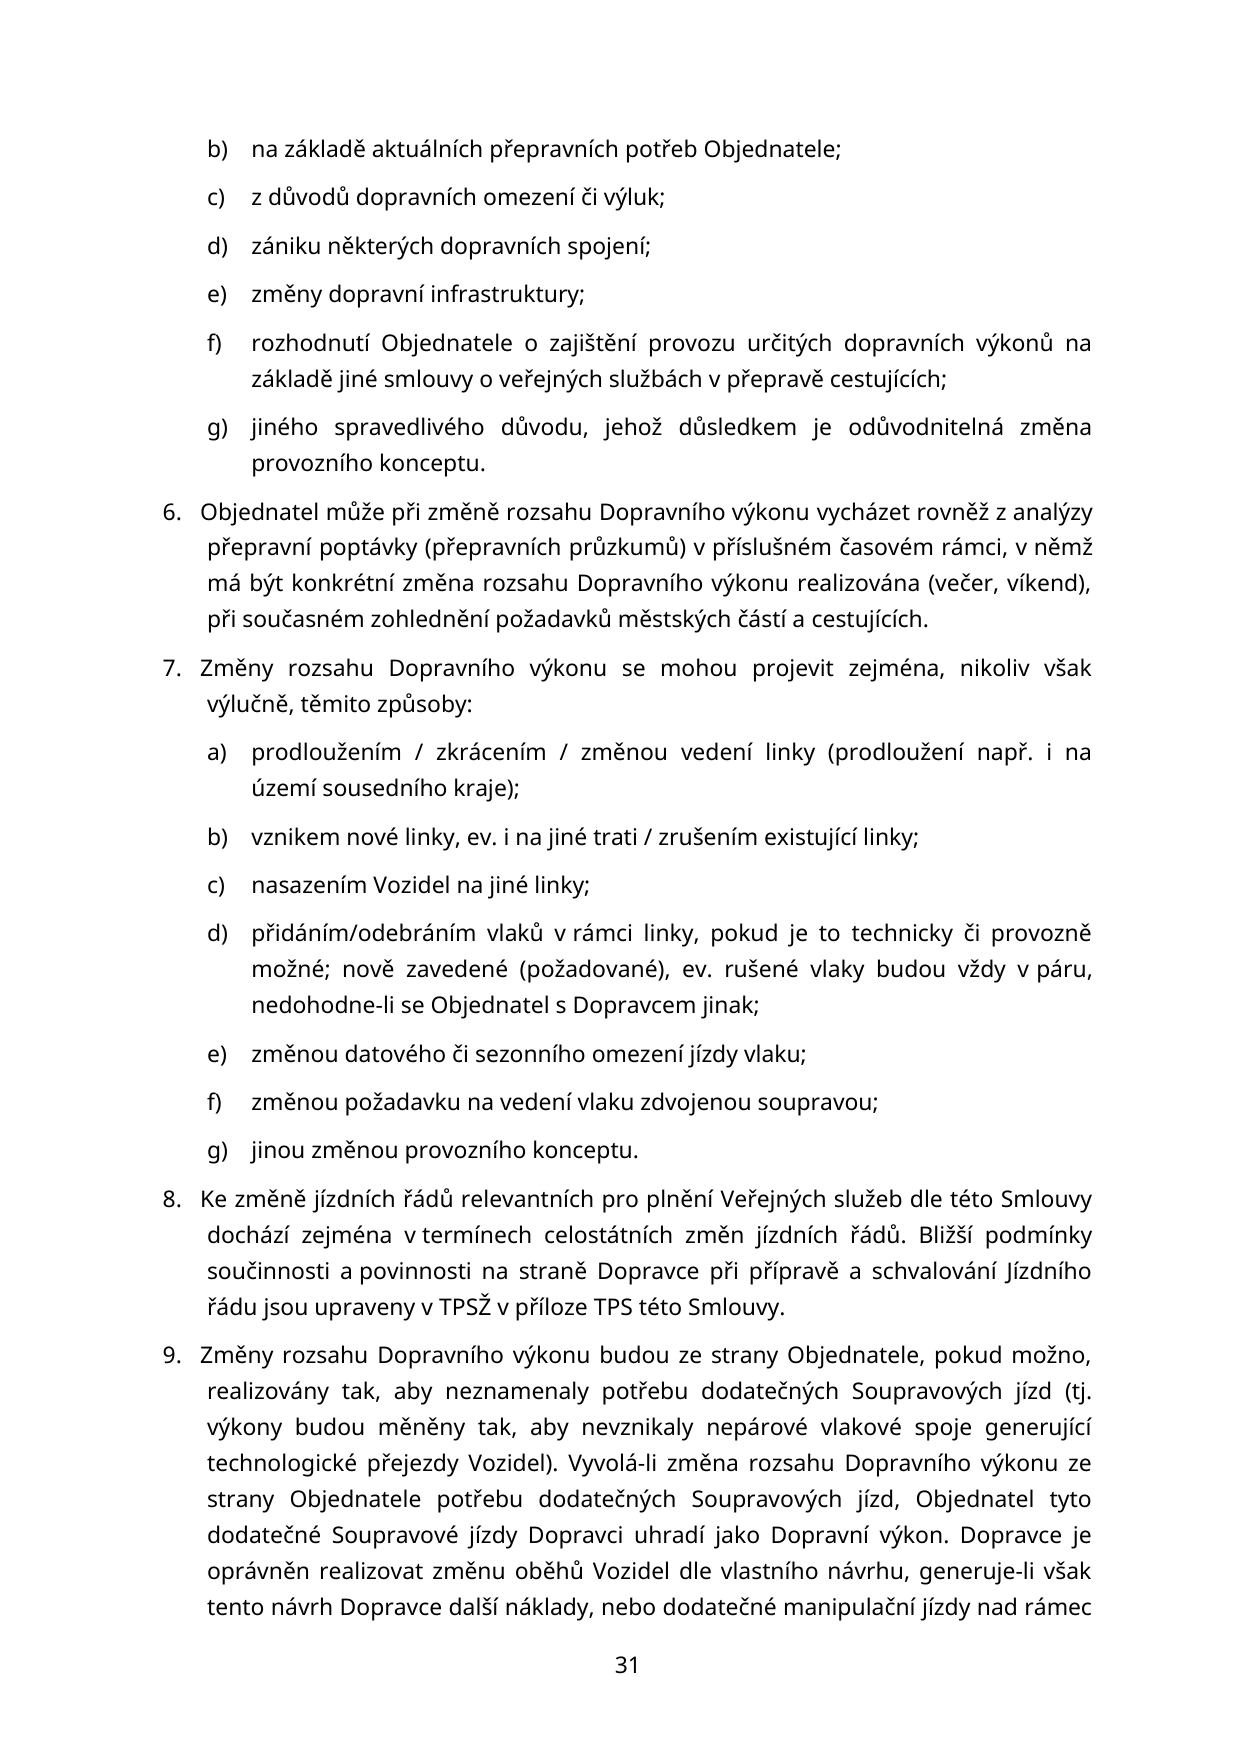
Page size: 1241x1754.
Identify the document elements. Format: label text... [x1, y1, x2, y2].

list rozhodnutí Objednatele o zajištění provozu určitých dopravních výkonů na základě jiné smlouvy o veřejných službách v přepravě cestujících; [207, 327, 1093, 394]
list vznikem nové linky, ev. i na jiné trati / zrušením existující linky; [207, 820, 1093, 852]
list Změny rozsahu Dopravního výkonu se mohou projevit zejména, nikoliv však výlučně, těmito způsoby: [162, 652, 1093, 719]
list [162, 1339, 1093, 1622]
list změnou požadavku na vedení vlaku zdvojenou soupravou; [207, 1086, 1093, 1117]
list zániku některých dopravních spojení; [207, 230, 1093, 261]
list na základě aktuálních přepravních potřeb Objednatele; [207, 133, 1093, 164]
list změnou datového či sezonního omezení jízdy vlaku; [207, 1038, 1093, 1069]
list jiného spravedlivého důvodu, jehož důsledkem je odůvodnitelná změna provozního konceptu. [207, 411, 1093, 478]
list změny dopravní infrastruktury; [207, 278, 1093, 309]
list jinou změnou provozního konceptu. [207, 1134, 1093, 1166]
list přidáním/odebráním vlaků v rámci linky, pokud je to technicky či provozně možné; nově zavedené (požadované), ev. rušené vlaky budou vždy v páru, nedohodne-li se Objednatel s Dopravcem jinak; [207, 917, 1093, 1020]
list nasazením Vozidel na jiné linky; [207, 869, 1093, 900]
list Objednatel může při změně rozsahu Dopravního výkonu vycházet rovněž z analýzy přepravní poptávky (přepravních průzkumů) v příslušném časovém rámci, v němž má být konkrétní změna rozsahu Dopravního výkonu realizována (večer, víkend), při současném zohlednění požadavků městských částí a cestujících. [162, 495, 1093, 634]
list Ke změně jízdních řádů relevantních pro plnění Veřejných služeb dle této Smlouvy dochází zejména v termínech celostátních změn jízdních řádů. Bližší podmínky součinnosti a povinnosti na straně Dopravce při přípravě a schvalování Jízdního řádu jsou upraveny v TPSŽ v příloze TPS této Smlouvy. [162, 1183, 1093, 1322]
list z důvodů dopravních omezení či výluk; [207, 181, 1093, 213]
list prodloužením / zkrácením / změnou vedení linky (prodloužení např. i na území sousedního kraje); [207, 736, 1093, 803]
